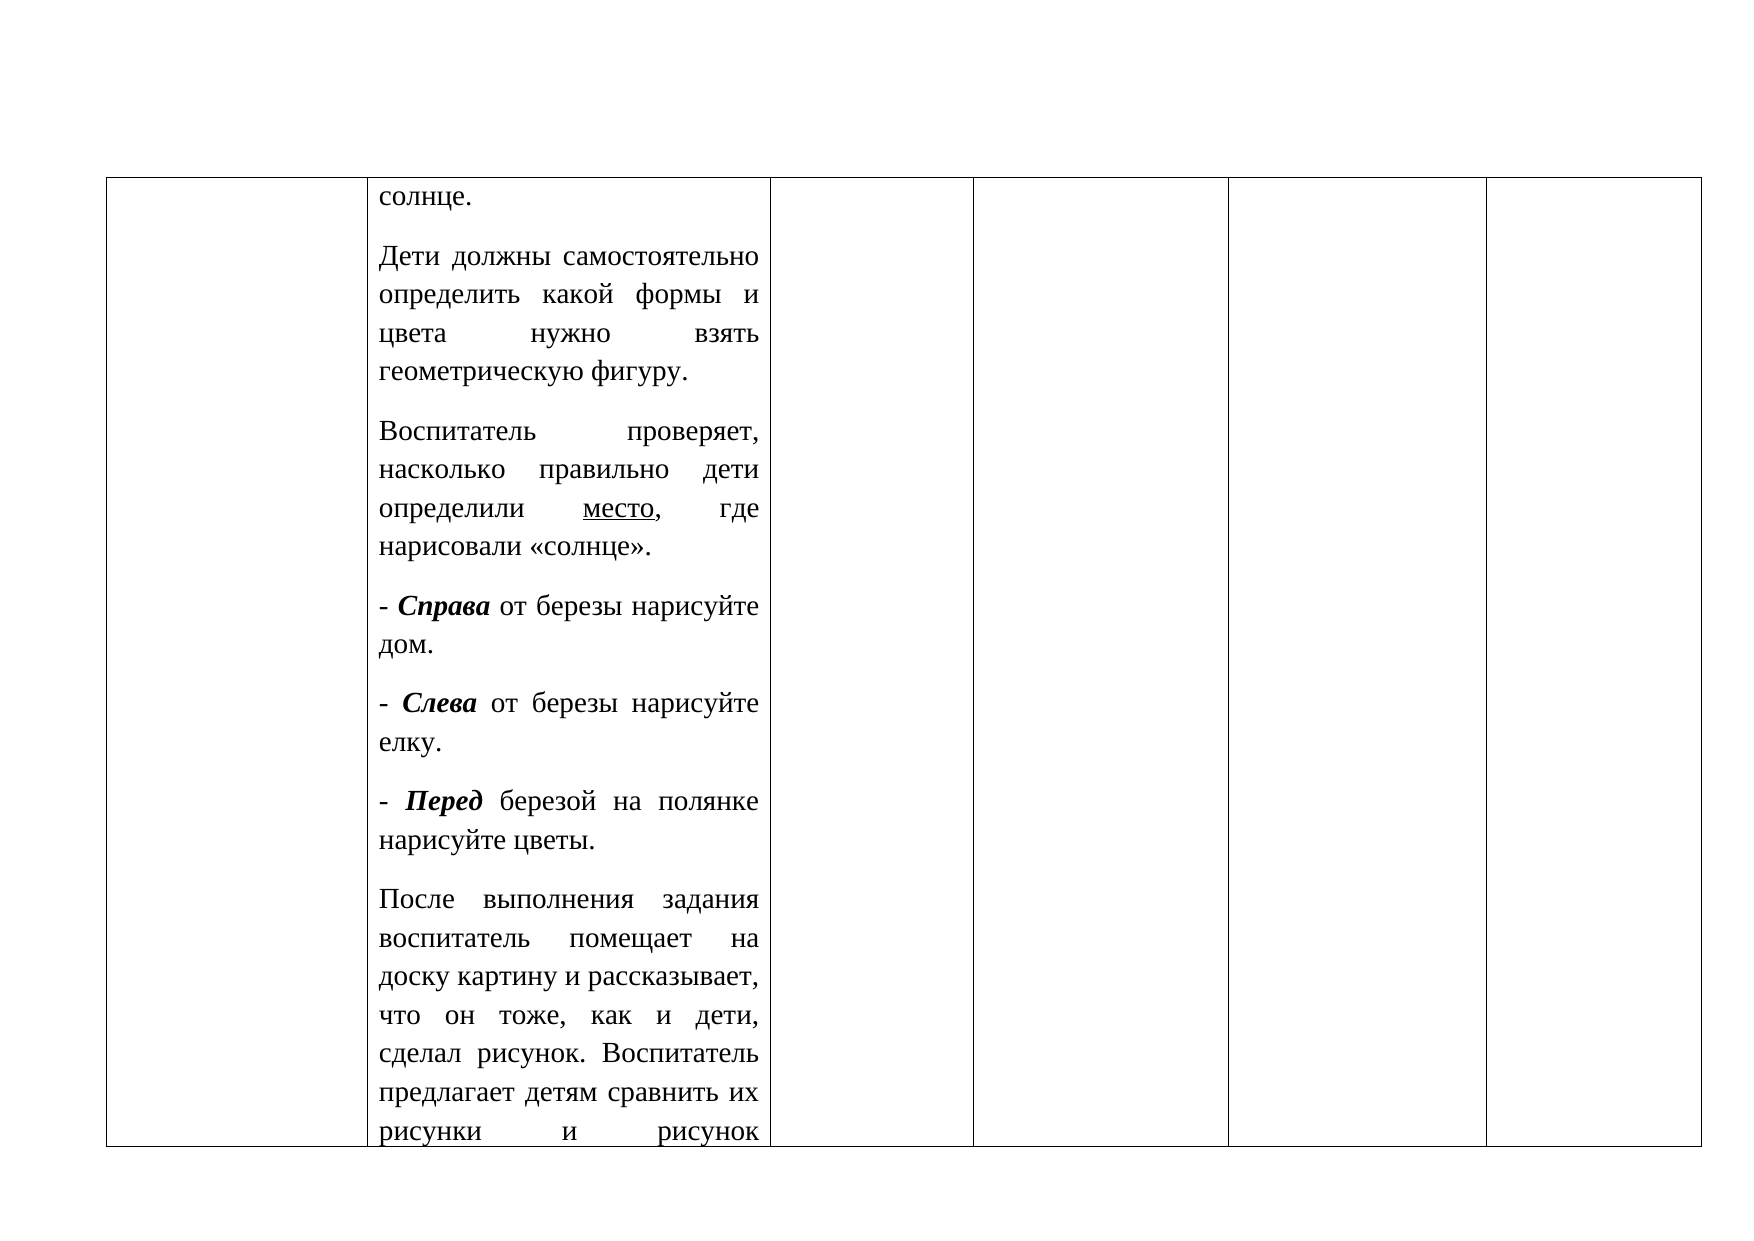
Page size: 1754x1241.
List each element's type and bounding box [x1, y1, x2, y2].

table_cell [771, 178, 973, 1146]
table_cell [368, 178, 770, 1146]
table_cell [107, 178, 367, 1146]
table_cell [1229, 178, 1486, 1146]
table_cell [974, 178, 1228, 1146]
table_cell [1487, 178, 1701, 1146]
